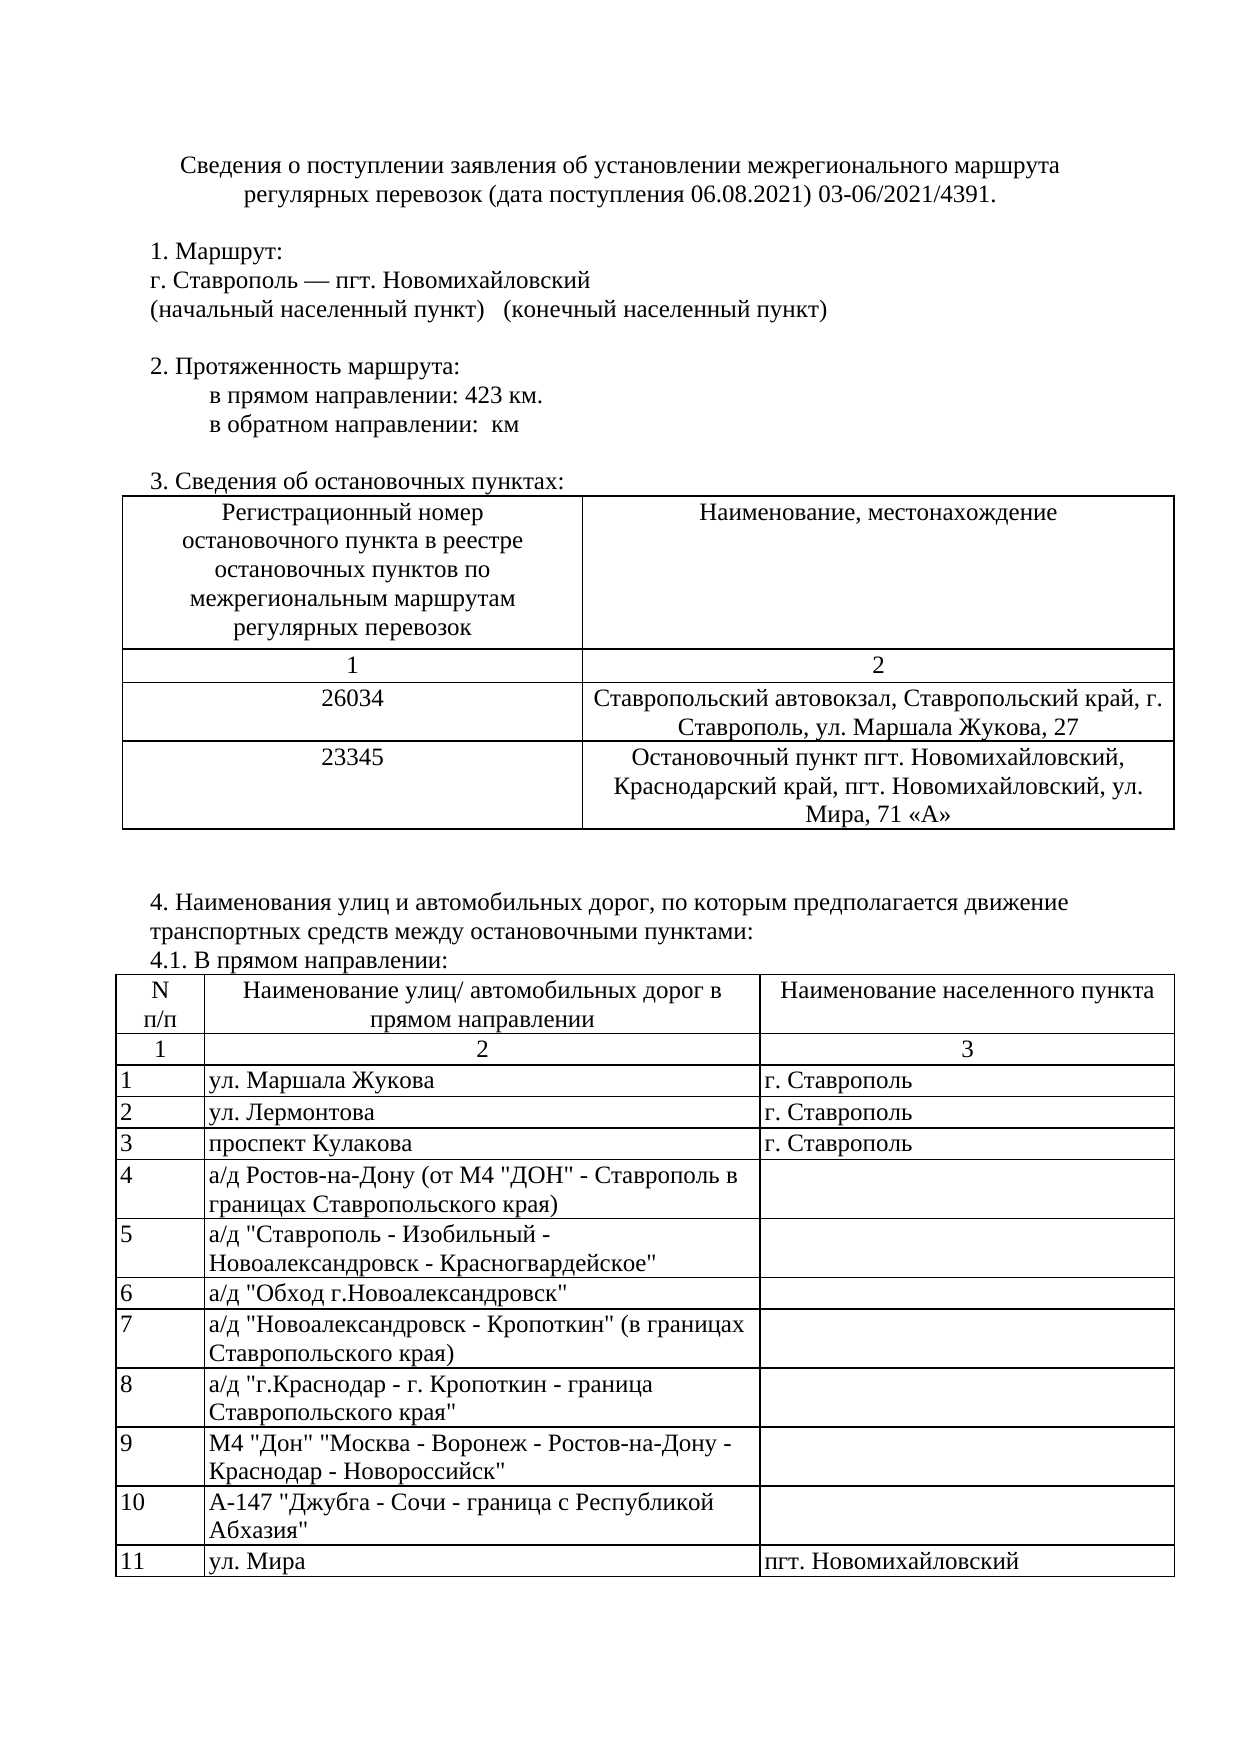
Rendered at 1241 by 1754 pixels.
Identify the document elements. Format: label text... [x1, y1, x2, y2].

text в прямом направлении: 423 км. [150, 380, 1090, 409]
table_cell [761, 1278, 1174, 1308]
table_cell М4 "Дон" "Москва - Воронеж - Ростов-на-Дону - Краснодар - Новороссийск" [205, 1428, 759, 1485]
table_cell 26034 [123, 683, 582, 740]
table_cell 11 [117, 1546, 204, 1576]
table_header Регистрационный номер остановочного пункта в реестре остановочных пунктов по межрегиональным маршрутам регулярных перевозок [123, 497, 582, 648]
table_cell г. Ставрополь [761, 1097, 1174, 1127]
text г. Ставрополь — пгт. Новомихайловский [150, 265, 1090, 294]
text Сведения о поступлении заявления об установлении межрегионального маршрута регулярных перевозок (дата поступления 06.08.2021) 03-06/2021/4391. [150, 150, 1090, 207]
text 4.1. В прямом направлении: [150, 945, 1090, 973]
table_cell 7 [117, 1310, 204, 1367]
table_cell 2 [205, 1034, 759, 1064]
table_cell 6 [117, 1278, 204, 1308]
table_cell 2 [583, 650, 1173, 681]
table_cell а/д Ростов-на-Дону (от М4 "ДОН" - Ставрополь в границах Ставропольского края) [205, 1160, 759, 1217]
table_cell 3 [117, 1129, 204, 1158]
table_cell 1 [123, 650, 582, 681]
table_cell а/д "Новоалександровск - Кропоткин" (в границах Ставропольского края) [205, 1310, 759, 1367]
table_cell Ставропольский автовокзал, Ставропольский край, г. Ставрополь, ул. Маршала Жукова, 27 [583, 683, 1173, 740]
table_cell а/д "Обход г.Новоалександровск" [205, 1278, 759, 1308]
table_cell 2 [117, 1097, 204, 1127]
table_header Наименование, местонахождение [583, 497, 1173, 648]
table_cell 10 [117, 1487, 204, 1544]
table_cell [761, 1219, 1174, 1277]
table_cell 1 [117, 1034, 204, 1064]
text (начальный населенный пункт) (конечный населенный пункт) [150, 294, 1090, 322]
table_cell [761, 1487, 1174, 1544]
table_cell ул. Маршала Жукова [205, 1066, 759, 1096]
table_cell 9 [117, 1428, 204, 1485]
table_header N п/п [117, 975, 204, 1033]
table_cell ул. Мира [205, 1546, 759, 1576]
text 3. Сведения об остановочных пунктах: [150, 466, 1090, 495]
table_cell г. Ставрополь [761, 1129, 1174, 1158]
table_cell Остановочный пункт пгт. Новомихайловский, Краснодарский край, пгт. Новомихайловский, ул. Мира, 71 «А» [583, 742, 1173, 828]
table_cell ул. Лермонтова [205, 1097, 759, 1127]
table_cell 23345 [123, 742, 582, 828]
table_header Наименование населенного пункта [761, 975, 1174, 1033]
table_cell [761, 1428, 1174, 1485]
table_cell а/д "Ставрополь - Изобильный - Новоалександровск - Красногвардейское" [205, 1219, 759, 1277]
text 1. Маршрут: [150, 236, 1090, 265]
table_header Наименование улиц/ автомобильных дорог в прямом направлении [205, 975, 759, 1033]
text в обратном направлении: км [150, 409, 1090, 437]
table_cell а/д "г.Краснодар - г. Кропоткин - граница Ставропольского края" [205, 1369, 759, 1426]
table_cell 3 [761, 1034, 1174, 1064]
table_cell проспект Кулакова [205, 1129, 759, 1158]
table_cell пгт. Новомихайловский [761, 1546, 1174, 1576]
table_cell 8 [117, 1369, 204, 1426]
table_cell 1 [117, 1066, 204, 1096]
table_cell 5 [117, 1219, 204, 1277]
table_cell г. Ставрополь [761, 1066, 1174, 1096]
table_cell [761, 1160, 1174, 1217]
table_cell А-147 "Джубга - Сочи - граница с Республикой Абхазия" [205, 1487, 759, 1544]
table_cell [761, 1310, 1174, 1367]
text 4. Наименования улиц и автомобильных дорог, по которым предполагается движение транспортных средств между остановочными пунктами: [150, 887, 1090, 945]
table_cell [761, 1369, 1174, 1426]
table_cell 4 [117, 1160, 204, 1217]
text 2. Протяженность маршрута: [150, 351, 1090, 380]
